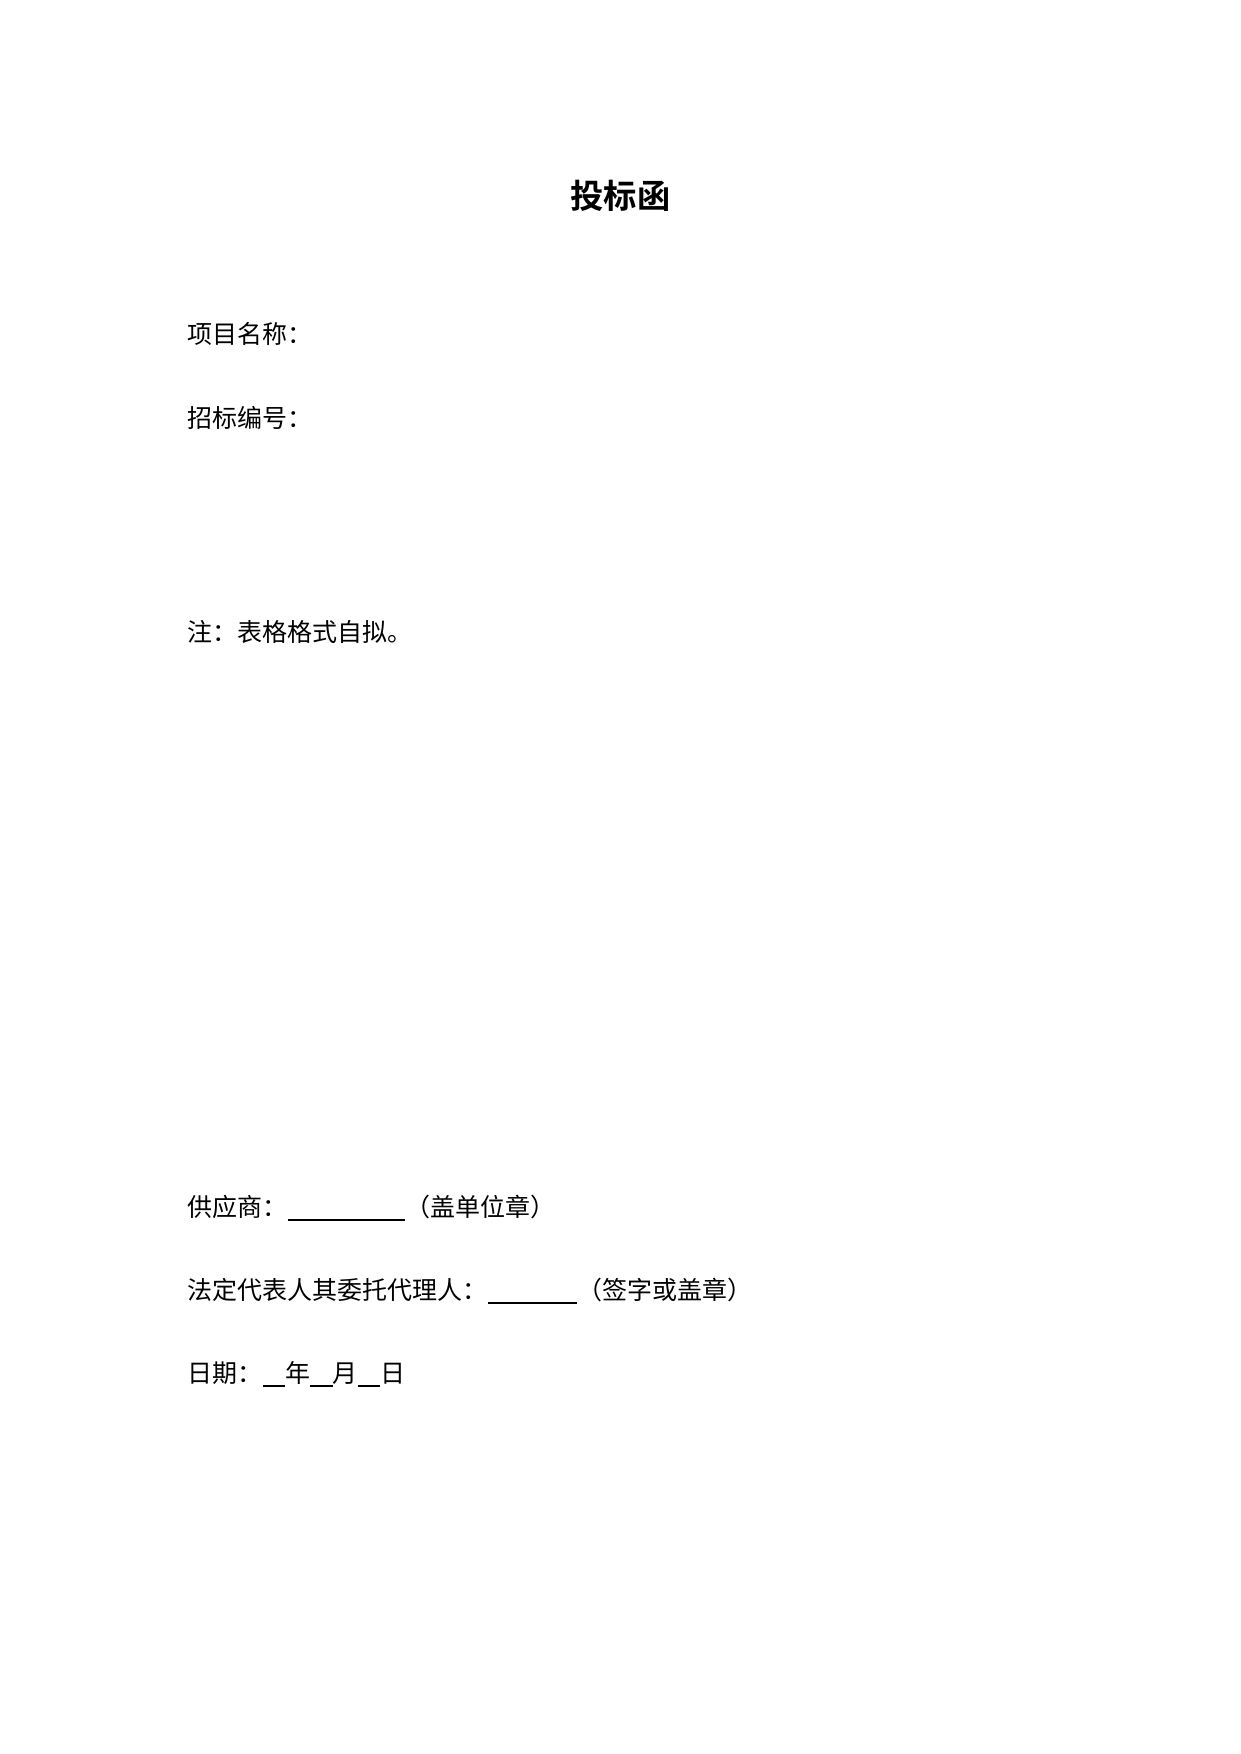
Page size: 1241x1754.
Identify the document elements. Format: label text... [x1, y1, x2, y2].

text 投标函 [187, 162, 1053, 227]
text 日期： 年 月 日 [187, 1339, 1053, 1404]
text 注：表格格式自拟。 [187, 598, 1053, 663]
text 法定代表人其委托代理人： （签字或盖章） [187, 1256, 1053, 1321]
text 供应商： （盖单位章） [187, 1173, 1053, 1238]
text 项目名称： [187, 301, 1053, 366]
text 招标编号： [187, 384, 1053, 449]
